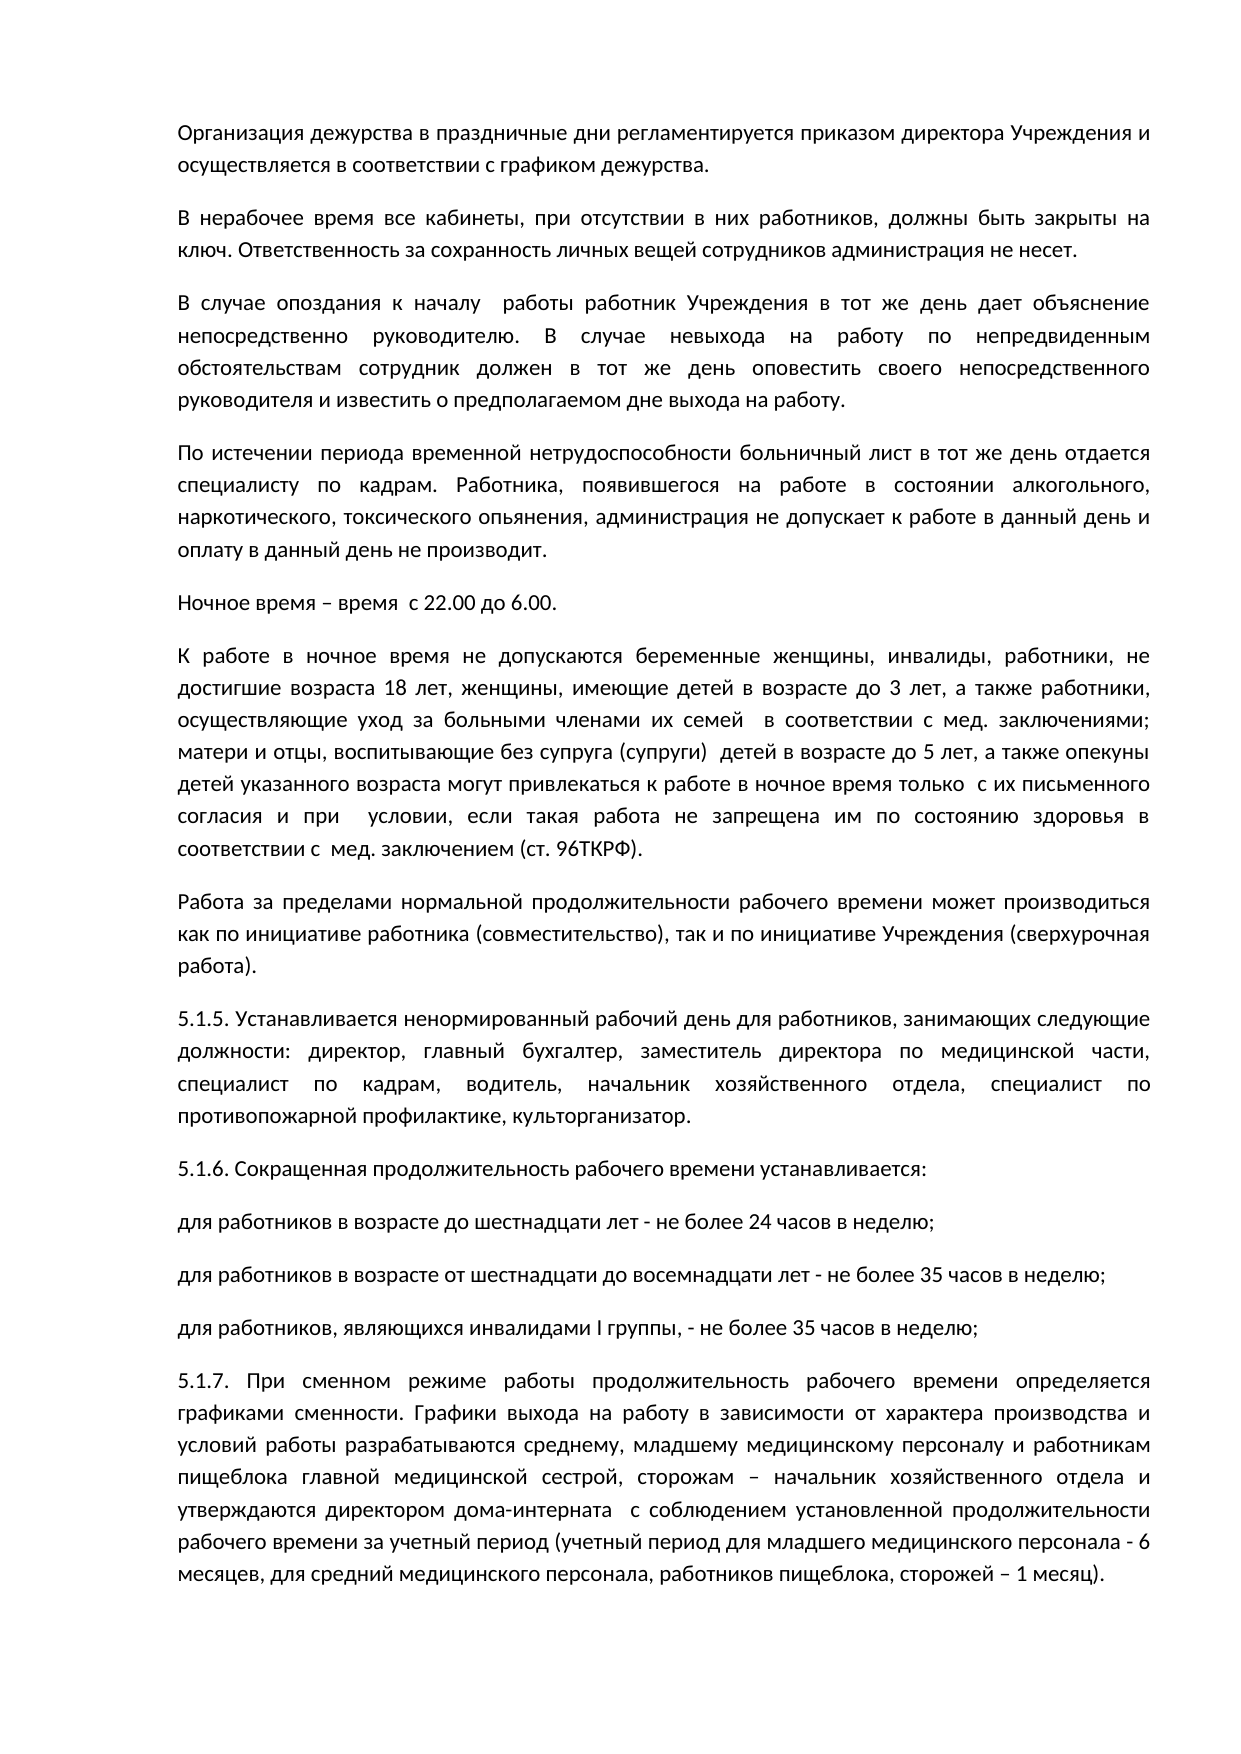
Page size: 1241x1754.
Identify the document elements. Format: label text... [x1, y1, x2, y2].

text для работников в возрасте от шестнадцати до восемнадцати лет - не более 35 часов в неделю; [177, 1260, 1152, 1288]
text 5.1.7. При сменном режиме работы продолжительность рабочего времени определяется графиками сменности. Графики выхода на работу в зависимости от характера производства и условий работы разрабатываются среднему, младшему медицинскому персоналу и работникам пищеблока главной медицинской сестрой, сторожам – начальник хозяйственного отдела и утверждаются директором дома-интерната с соблюдением установленной продолжительности рабочего времени за учетный период (учетный период для младшего медицинского персонала - 6 месяцев, для средний медицинского персонала, работников пищеблока, сторожей – 1 месяц). [177, 1366, 1152, 1587]
text 5.1.6. Сокращенная продолжительность рабочего времени устанавливается: [177, 1154, 1152, 1182]
text для работников, являющихся инвалидами I группы, - не более 35 часов в неделю; [177, 1313, 1152, 1341]
text В случае опоздания к началу работы работник Учреждения в тот же день дает объяснение непосредственно руководителю. В случае невыхода на работу по непредвиденным обстоятельствам сотрудник должен в тот же день оповестить своего непосредственного руководителя и известить о предполагаемом дне выхода на работу. [177, 288, 1152, 413]
text В нерабочее время все кабинеты, при отсутствии в них работников, должны быть закрыты на ключ. Ответственность за сохранность личных вещей сотрудников администрация не несет. [177, 203, 1152, 263]
text 5.1.5. Устанавливается ненормированный рабочий день для работников, занимающих следующие должности: директор, главный бухгалтер, заместитель директора по медицинской части, специалист по кадрам, водитель, начальник хозяйственного отдела, специалист по противопожарной профилактике, культорганизатор. [177, 1004, 1152, 1129]
text Ночное время – время с 22.00 до 6.00. [177, 588, 1152, 616]
text По истечении периода временной нетрудоспособности больничный лист в тот же день отдается специалисту по кадрам. Работника, появившегося на работе в состоянии алкогольного, наркотического, токсического опьянения, администрация не допускает к работе в данный день и оплату в данный день не производит. [177, 438, 1152, 563]
text Организация дежурства в праздничные дни регламентируется приказом директора Учреждения и осуществляется в соответствии с графиком дежурства. [177, 118, 1152, 178]
text К работе в ночное время не допускаются беременные женщины, инвалиды, работники, не достигшие возраста 18 лет, женщины, имеющие детей в возрасте до 3 лет, а также работники, осуществляющие уход за больными членами их семей в соответствии с мед. заключениями; матери и отцы, воспитывающие без супруга (супруги) детей в возрасте до 5 лет, а также опекуны детей указанного возраста могут привлекаться к работе в ночное время только с их письменного согласия и при условии, если такая работа не запрещена им по состоянию здоровья в соответствии с мед. заключением (ст. 96ТКРФ). [177, 641, 1152, 862]
text для работников в возрасте до шестнадцати лет - не более 24 часов в неделю; [177, 1207, 1152, 1235]
text Работа за пределами нормальной продолжительности рабочего времени может производиться как по инициативе работника (совместительство), так и по инициативе Учреждения (сверхурочная работа). [177, 887, 1152, 979]
